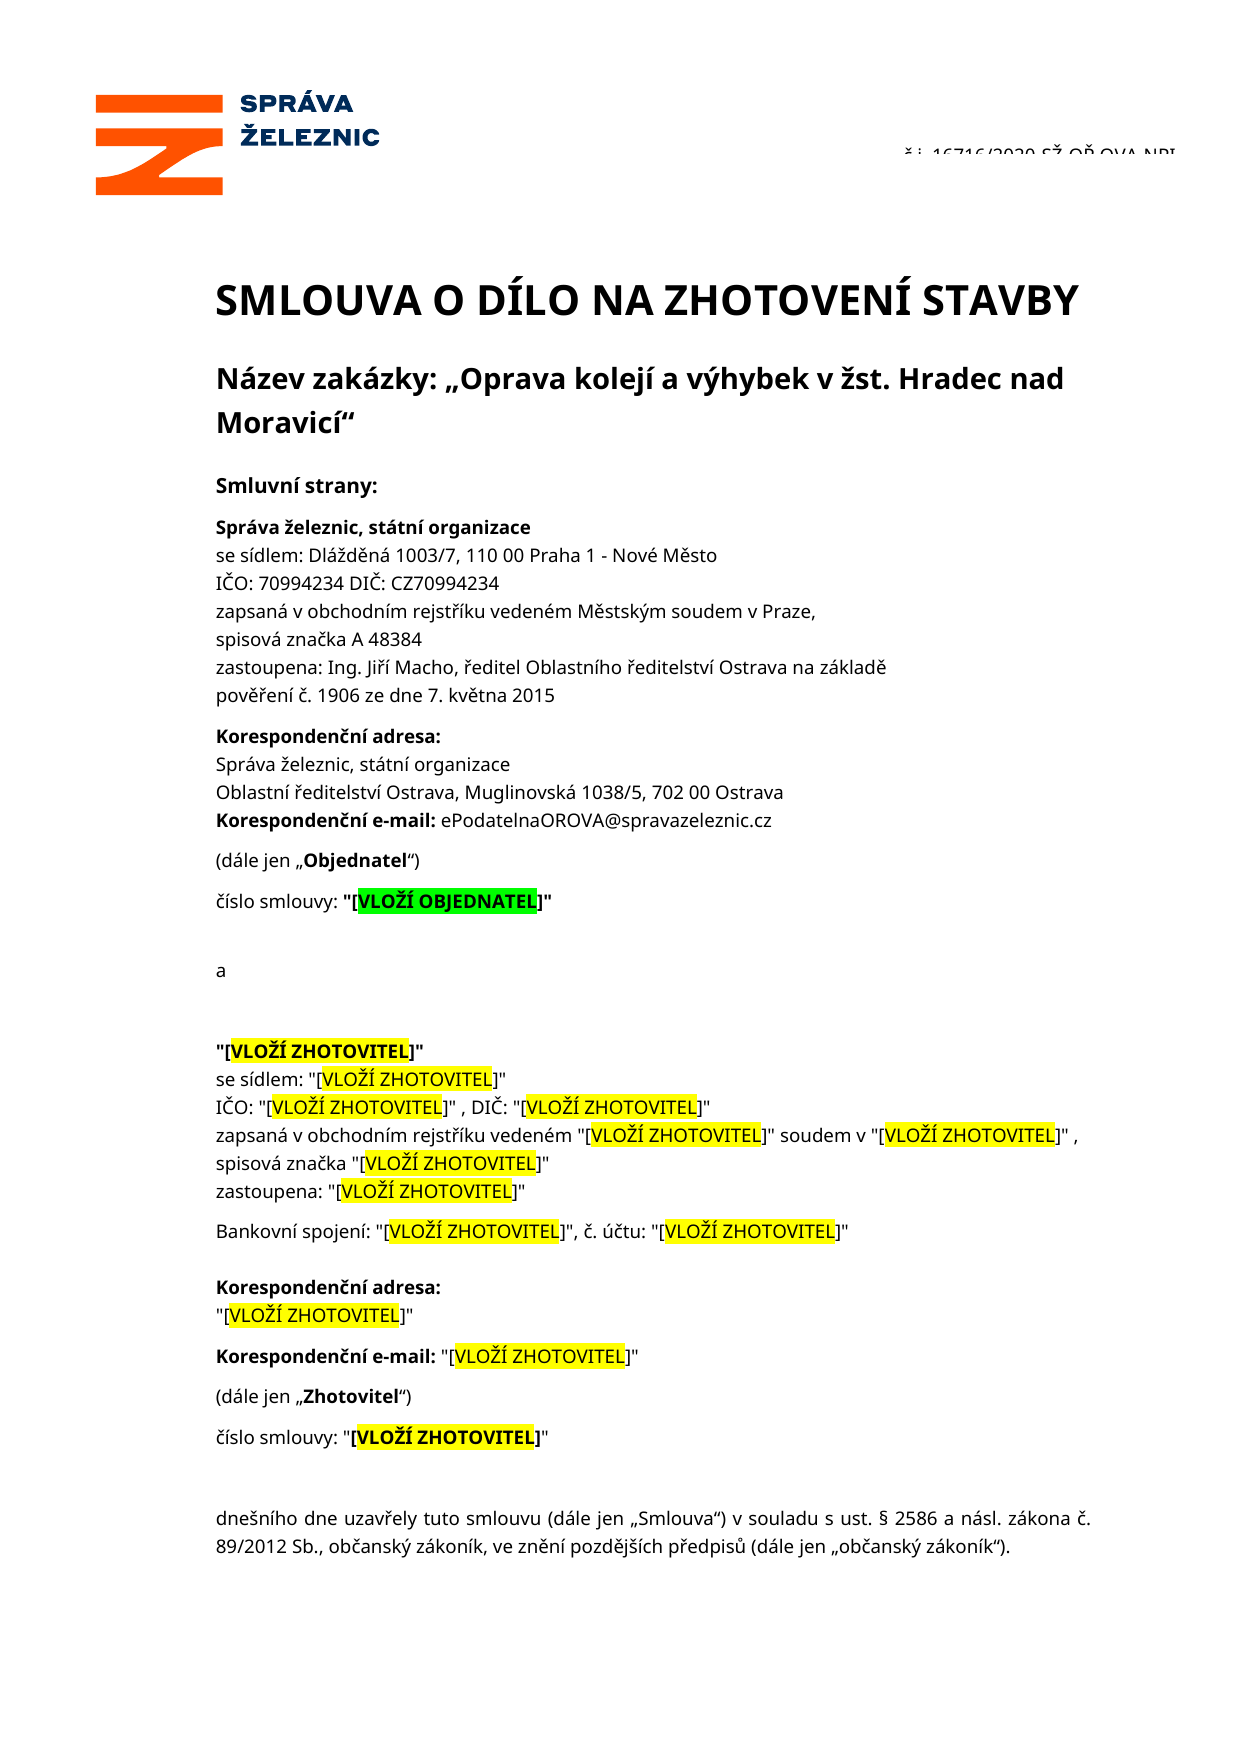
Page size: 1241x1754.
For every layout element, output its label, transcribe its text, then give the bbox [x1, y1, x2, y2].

text spisová značka "[VLOŽÍ ZHOTOVITEL]" [216, 1150, 365, 1176]
text Korespondenční e-mail: "[VLOŽÍ ZHOTOVITEL]" [216, 1343, 455, 1369]
text se sídlem: "[VLOŽÍ ZHOTOVITEL]" [492, 1066, 1093, 1091]
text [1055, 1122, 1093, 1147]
text dnešního dne uzavřely tuto smlouvu (dále jen „Smlouva“) v souladu s ust. § 2586 a násl. zákona č. 89/2012 Sb., občanský zákoník, ve znění pozdějších předpisů (dále jen „občanský zákoník“). [216, 1505, 1093, 1559]
text Oblastní ředitelství Ostrava, Muglinovská 1038/5, 702 00 Ostrava [216, 779, 1093, 805]
text a [216, 957, 1093, 982]
text "[VLOŽÍ ZHOTOVITEL]" [409, 1038, 1093, 1063]
text Korespondenční adresa: [216, 1274, 1093, 1300]
text se sídlem: Dlážděná 1003/7, 110 00 Praha 1 - Nové Město [216, 543, 1093, 568]
text "[VLOŽÍ ZHOTOVITEL]" [399, 1303, 1093, 1328]
text zastoupena: Ing. Jiří Macho, ředitel Oblastního ředitelství Ostrava na základě [216, 655, 1093, 680]
text se sídlem: "[VLOŽÍ ZHOTOVITEL]" [216, 1066, 322, 1091]
text zapsaná v obchodním rejstříku vedeném Městským soudem v Praze, [216, 599, 1093, 624]
text SMLOUVA O DÍLO NA ZHOTOVENÍ STAVBY [216, 271, 1093, 328]
text číslo smlouvy: "[VLOŽÍ ZHOTOVITEL]" [534, 1424, 1093, 1450]
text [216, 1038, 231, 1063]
text IČO: 70994234 DIČ: CZ70994234 [216, 571, 1093, 596]
text pověření č. 1906 ze dne 7. května 2015 [216, 683, 1093, 708]
text číslo smlouvy: "[VLOŽÍ OBJEDNATEL]" [216, 888, 358, 914]
text Bankovní spojení: "[VLOŽÍ ZHOTOVITEL]", č. účtu: "[VLOŽÍ ZHOTOVITEL]" [216, 1218, 1093, 1244]
text Správa železnic, státní organizace [216, 514, 1093, 540]
text zastoupena: "[VLOŽÍ ZHOTOVITEL]" [216, 1178, 341, 1203]
text Korespondenční e-mail: "[VLOŽÍ ZHOTOVITEL]" [625, 1343, 1093, 1369]
text IČO: "[VLOŽÍ ZHOTOVITEL]" , DIČ: "[VLOŽÍ ZHOTOVITEL]" [697, 1094, 1093, 1119]
text (dále jen „Objednatel“) [216, 848, 1093, 873]
text číslo smlouvy: "[VLOŽÍ OBJEDNATEL]" [537, 888, 1093, 914]
text číslo smlouvy: "[VLOŽÍ ZHOTOVITEL]" [216, 1424, 357, 1450]
text Smluvní strany: [216, 471, 1093, 499]
text zastoupena: "[VLOŽÍ ZHOTOVITEL]" [512, 1178, 1093, 1203]
text Název zakázky: „Oprava kolejí a výhybek v žst. Hradec nad Moravicí“ [216, 358, 1093, 442]
text (dále jen „Zhotovitel“) [216, 1384, 1093, 1409]
text Korespondenční e-mail: ePodatelnaOROVA@spravazeleznic.cz [216, 807, 1093, 833]
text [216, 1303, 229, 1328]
text Správa železnic, státní organizace [216, 751, 1093, 777]
text Korespondenční adresa: [216, 723, 1093, 749]
text spisová značka A 48384 [216, 627, 1093, 652]
text spisová značka "[VLOŽÍ ZHOTOVITEL]" [536, 1150, 1093, 1176]
text zapsaná v obchodním rejstříku vedeném "[VLOŽÍ ZHOTOVITEL]" soudem v "[VLOŽÍ ZHOTOVITEL]" , [216, 1122, 591, 1147]
